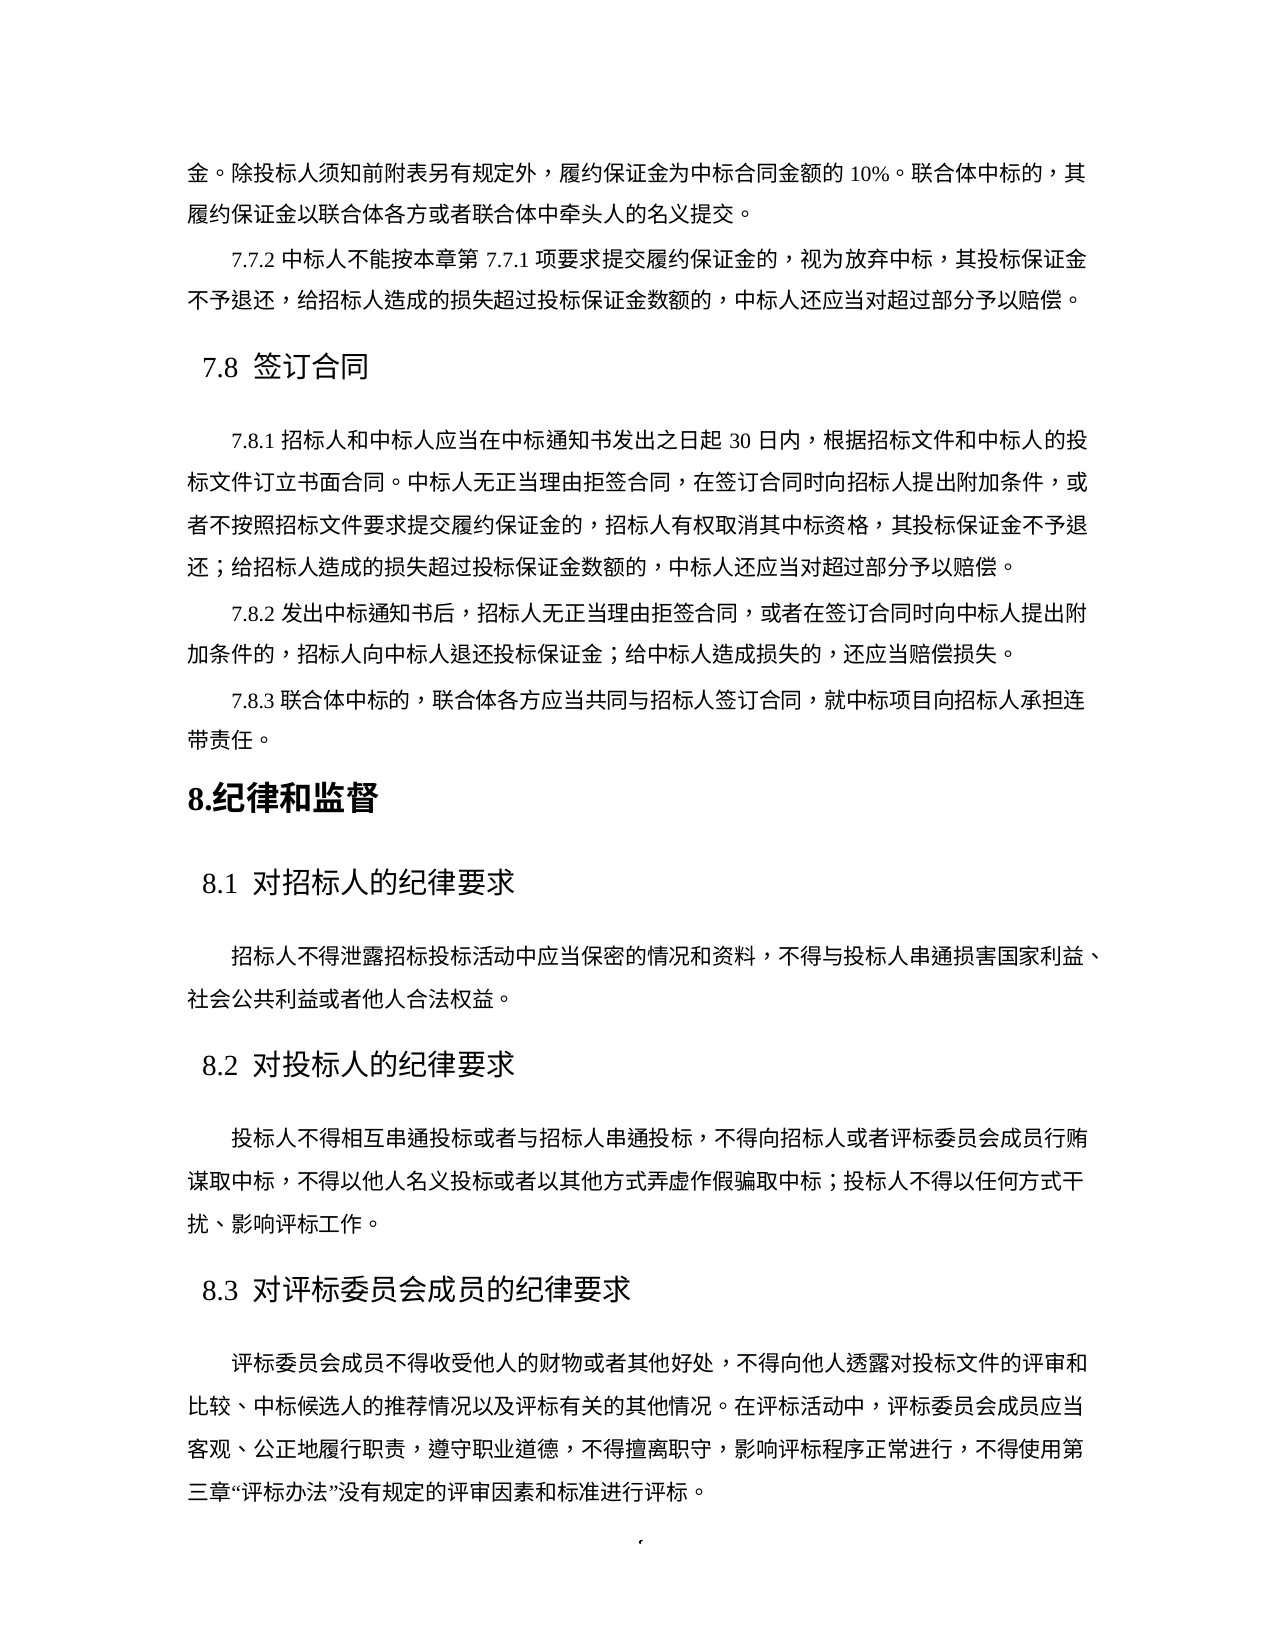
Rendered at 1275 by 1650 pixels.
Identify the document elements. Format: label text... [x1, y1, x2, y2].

text 投标人不得相互串通投标或者与招标人串通投标，不得向招标人或者评标委员会成员行贿 谋取中标，不得以他人名义投标或者以其他方式弄虚作假骗取中标；投标人不得以任何方式干 扰、影响评标工作。 [187, 1123, 1088, 1239]
subtitle 8.1 对招标人的纪律要求 [202, 862, 1099, 902]
subtitle 8.纪律和监督 [187, 774, 1099, 820]
subtitle 8.2 对投标人的纪律要求 [202, 1044, 1099, 1084]
text 7.8.3 联合体中标的，联合体各方应当共同与招标人签订合同，就中标项目向招标人承担连 带责任。 [187, 685, 1088, 755]
subtitle 8.3 对评标委员会成员的纪律要求 [202, 1269, 1099, 1309]
text 招标人不得泄露招标投标活动中应当保密的情况和资料，不得与投标人串通损害国家利益、 社会公共利益或者他人合法权益。 [187, 941, 1108, 1013]
text 7.8.1 招标人和中标人应当在中标通知书发出之日起 30 日内，根据招标文件和中标人的投 标文件订立书面合同。中标人无正当理由拒签合同，在签订合同时向招标人提出附加条件，或 者不按照招标文件要求提交履约保证金的，招标人有权取消其中标资格，其投标保证金不予退 还；给招标人造成的损失超过投标保证金数额的，中标人还应当对超过部分予以赔偿。 [187, 425, 1088, 582]
text 评标委员会成员不得收受他人的财物或者其他好处，不得向他人透露对投标文件的评审和 比较、中标候选人的推荐情况以及评标有关的其他情况。在评标活动中，评标委员会成员应当 客观、公正地履行职责，遵守职业道德，不得擅离职守，影响评标程序正常进行，不得使用第 三章“评标办法”没有规定的评审因素和标准进行评标。 [187, 1348, 1088, 1507]
text 金。除投标人须知前附表另有规定外，履约保证金为中标合同金额的 10%。联合体中标的，其 履约保证金以联合体各方或者联合体中牵头人的名义提交。 [187, 158, 1099, 228]
text 7.7.2 中标人不能按本章第 7.7.1 项要求提交履约保证金的，视为放弃中标，其投标保证金 不予退还，给招标人造成的损失超过投标保证金数额的，中标人还应当对超过部分予以赔偿。 [187, 244, 1088, 315]
subtitle 7.8 签订合同 [202, 346, 1099, 386]
text 7.8.2 发出中标通知书后，招标人无正当理由拒签合同，或者在签订合同时向中标人提出附 加条件的，招标人向中标人退还投标保证金；给中标人造成损失的，还应当赔偿损失。 [187, 598, 1088, 669]
